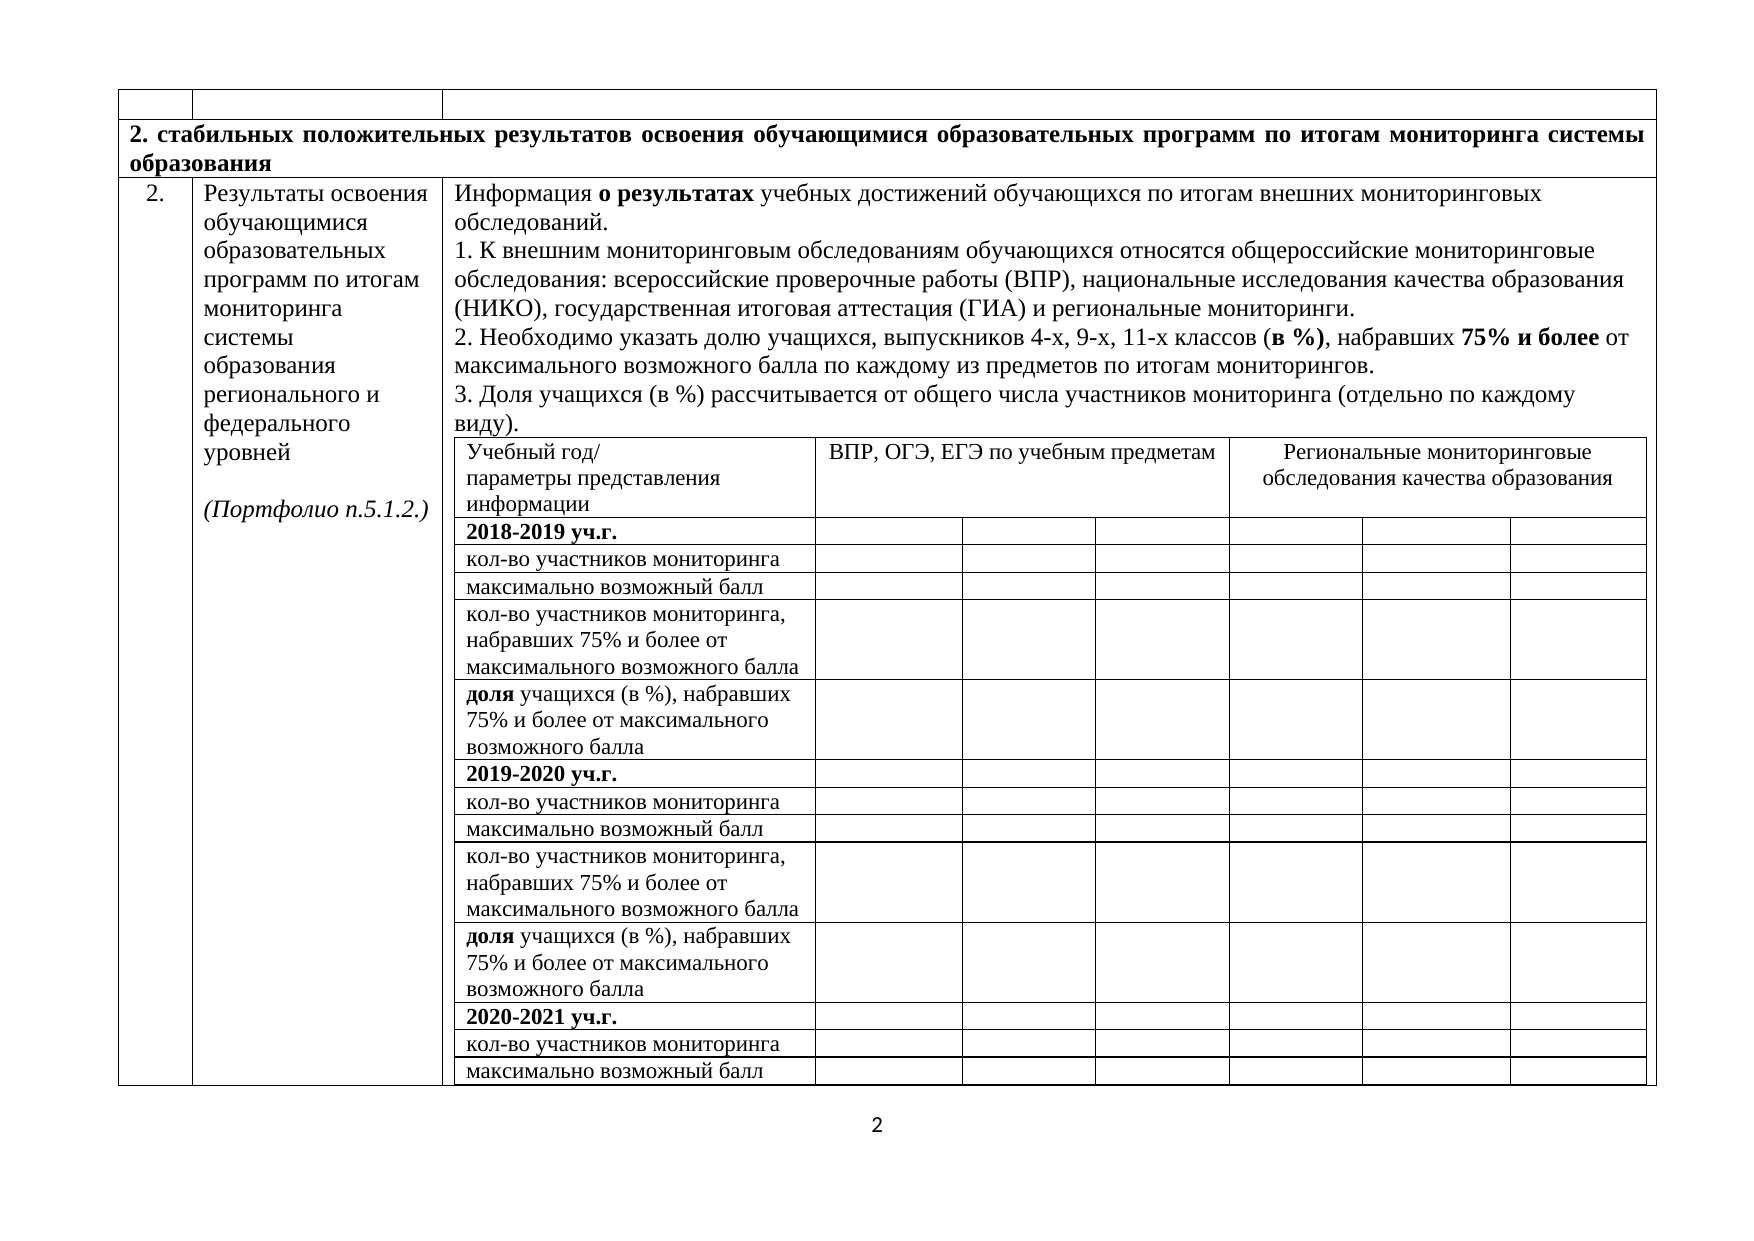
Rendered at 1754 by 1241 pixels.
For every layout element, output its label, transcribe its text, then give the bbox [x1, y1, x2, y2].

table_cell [193, 178, 442, 1085]
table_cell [193, 90, 442, 118]
table_cell 2. стабильных положительных результатов освоения обучающимися образовательных программ по итогам мониторинга системы образования [119, 120, 1656, 177]
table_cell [443, 90, 1656, 118]
table_cell 2. [119, 178, 192, 1085]
table_cell 1. [119, 90, 192, 118]
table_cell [443, 178, 1656, 1085]
